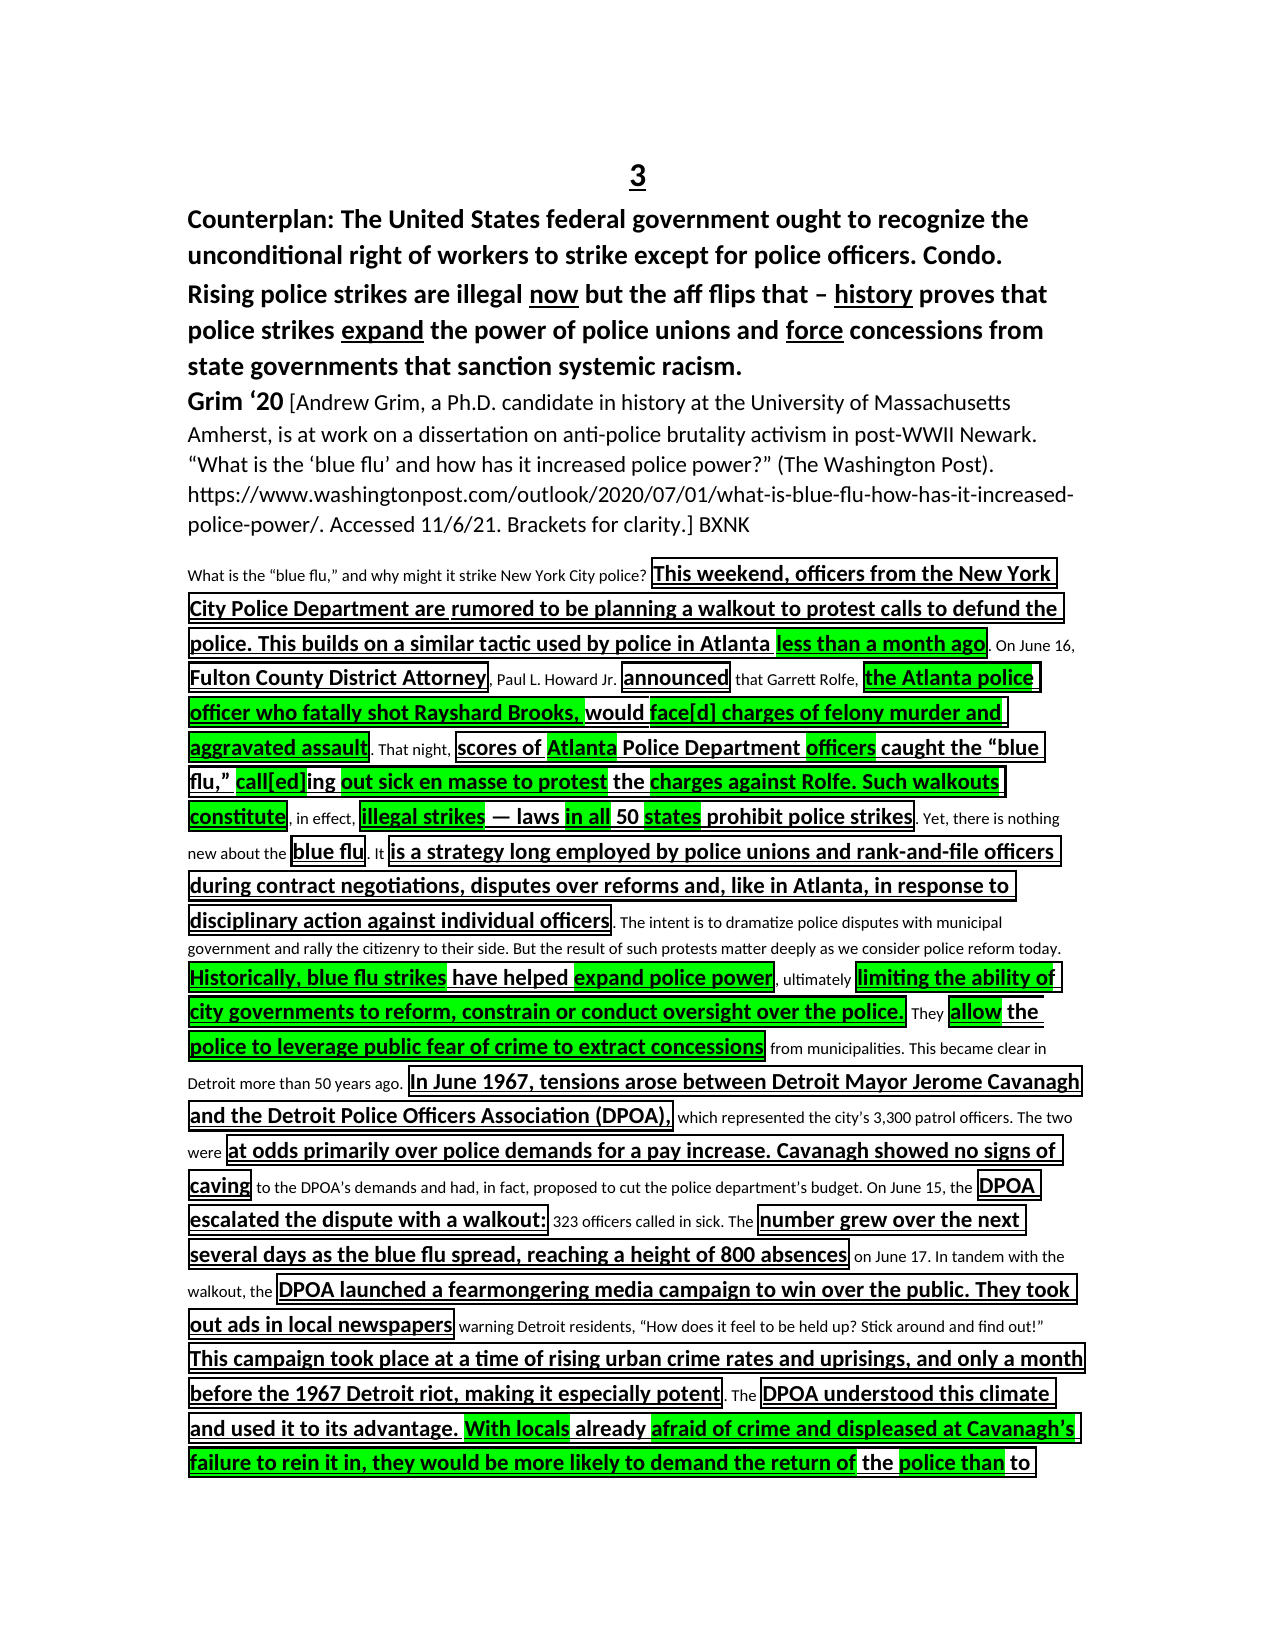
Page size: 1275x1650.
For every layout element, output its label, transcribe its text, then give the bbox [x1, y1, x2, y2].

subtitle 3 [187, 154, 1087, 195]
text Grim ‘20 [Andrew Grim, a Ph.D. candidate in history at the University of Massachusetts Amherst, is at work on a dissertation on anti-police brutality activism in post-WWII Newark. “What is the ‘blue flu’ and how has it increased police power?” (The Washington Post). https://www.washingtonpost.com/outlook/2020/07/01/what-is-blue-flu-how-has-it-increased-police-power/. Accessed 11/6/21. Brackets for clarity.] BXNK [187, 384, 1087, 538]
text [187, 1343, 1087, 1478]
subtitle Counterplan: The United States federal government ought to recognize the unconditional right of workers to strike except for police officers. Condo. [187, 202, 1087, 271]
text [187, 557, 1087, 1373]
subtitle Rising police strikes are illegal now but the aff flips that – history proves that police strikes expand the power of police unions and force concessions from state governments that sanction systemic racism. [187, 278, 1087, 382]
